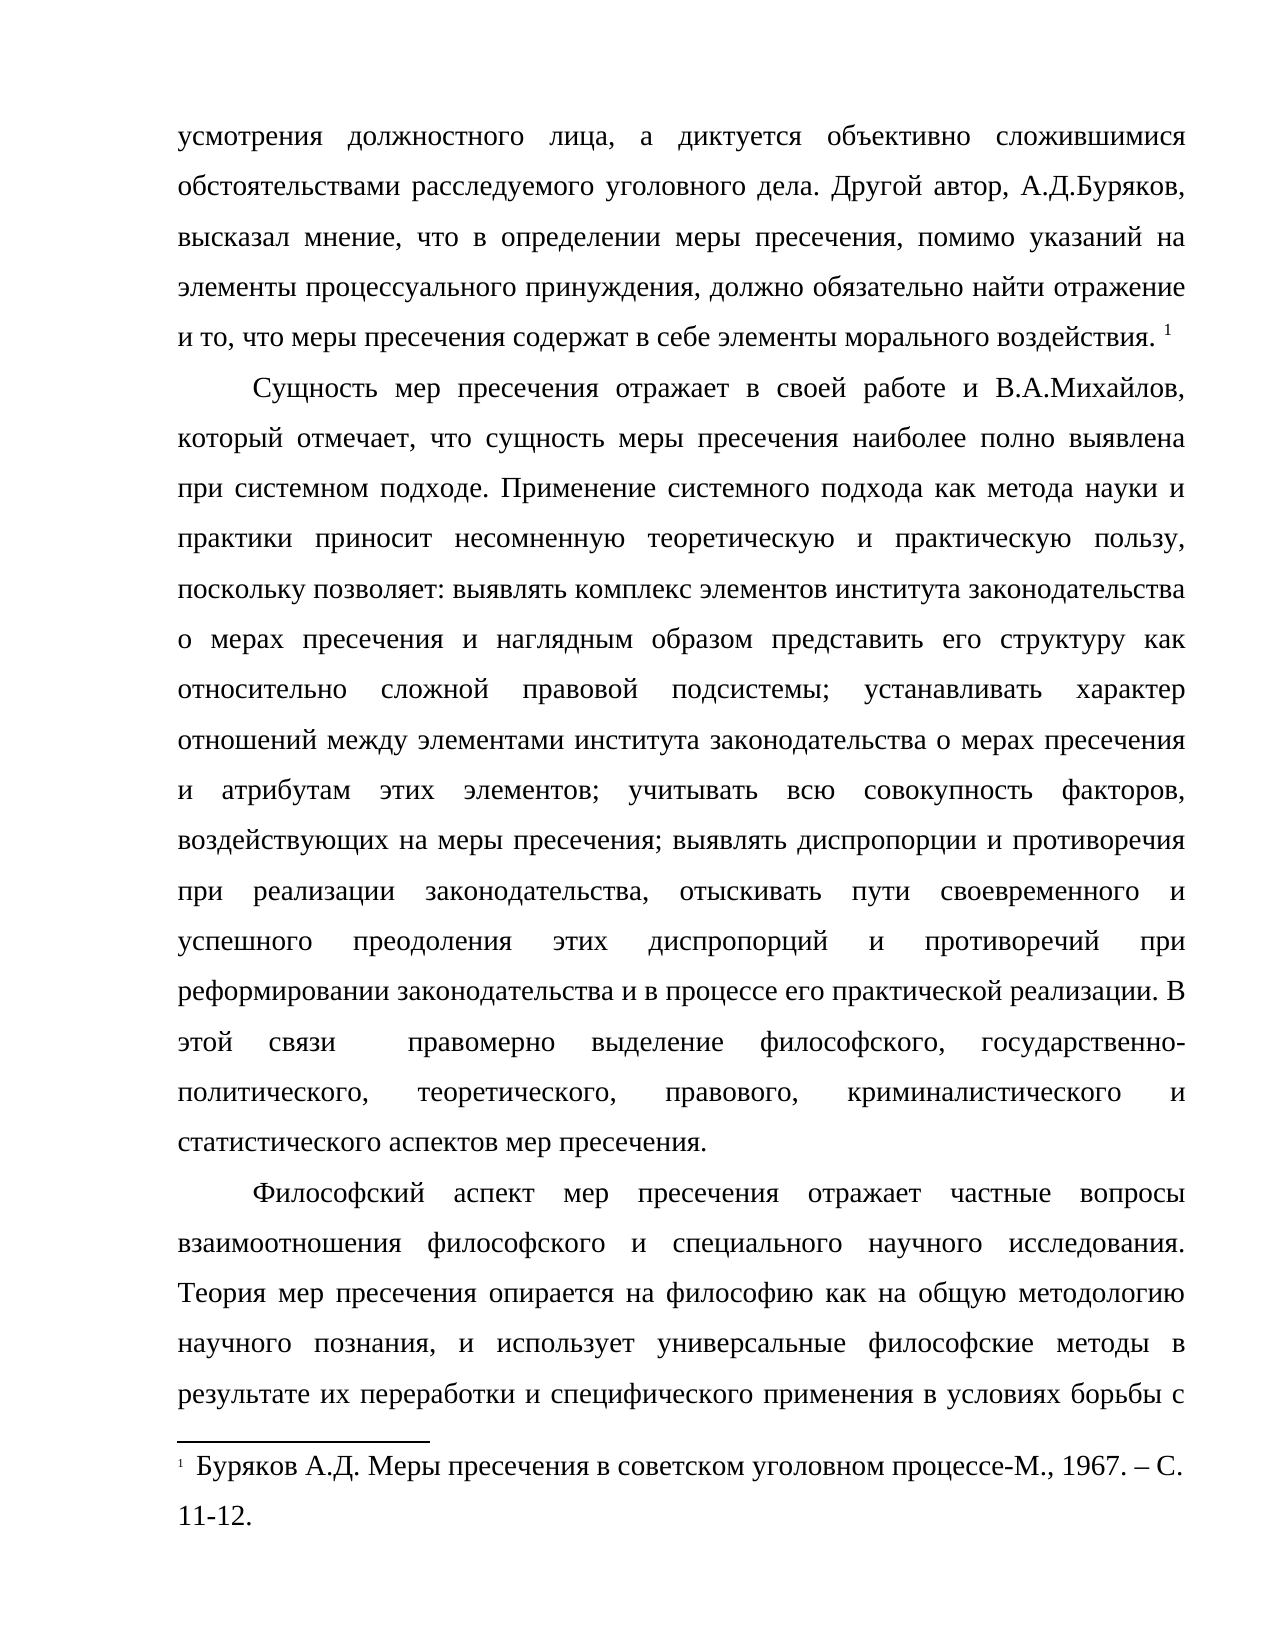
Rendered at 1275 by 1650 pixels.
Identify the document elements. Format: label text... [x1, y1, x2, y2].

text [177, 1175, 1186, 1409]
text Сущность мер пресечения отражает в своей работе и В.А.Михайлов, который отмечает, что сущность меры пресечения наиболее полно выявлена при системном подходе. Применение системного подхода как метода науки и практики приносит несомненную теоретическую и практическую пользу, поскольку позволяет: выявлять комплекс элементов института законодательства о мерах пресечения и наглядным образом представить его структуру как относительно сложной правовой подсистемы; устанавливать характер отношений между элементами института законодательства о мерах пресечения и атрибутам этих элементов; учитывать всю совокупность факторов, воздействующих на меры пресечения; выявлять диспропорции и противоречия при реализации законодательства, отыскивать пути своевременного и успешного преодоления этих диспропорций и противоречий при реформировании законодательства и в процессе его практической реализации. В этой связи правомерно выделение философского, государственно-политического, теоретического, правового, криминалистического и статистического аспектов мер пресечения. [177, 370, 1186, 1158]
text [177, 118, 1186, 353]
